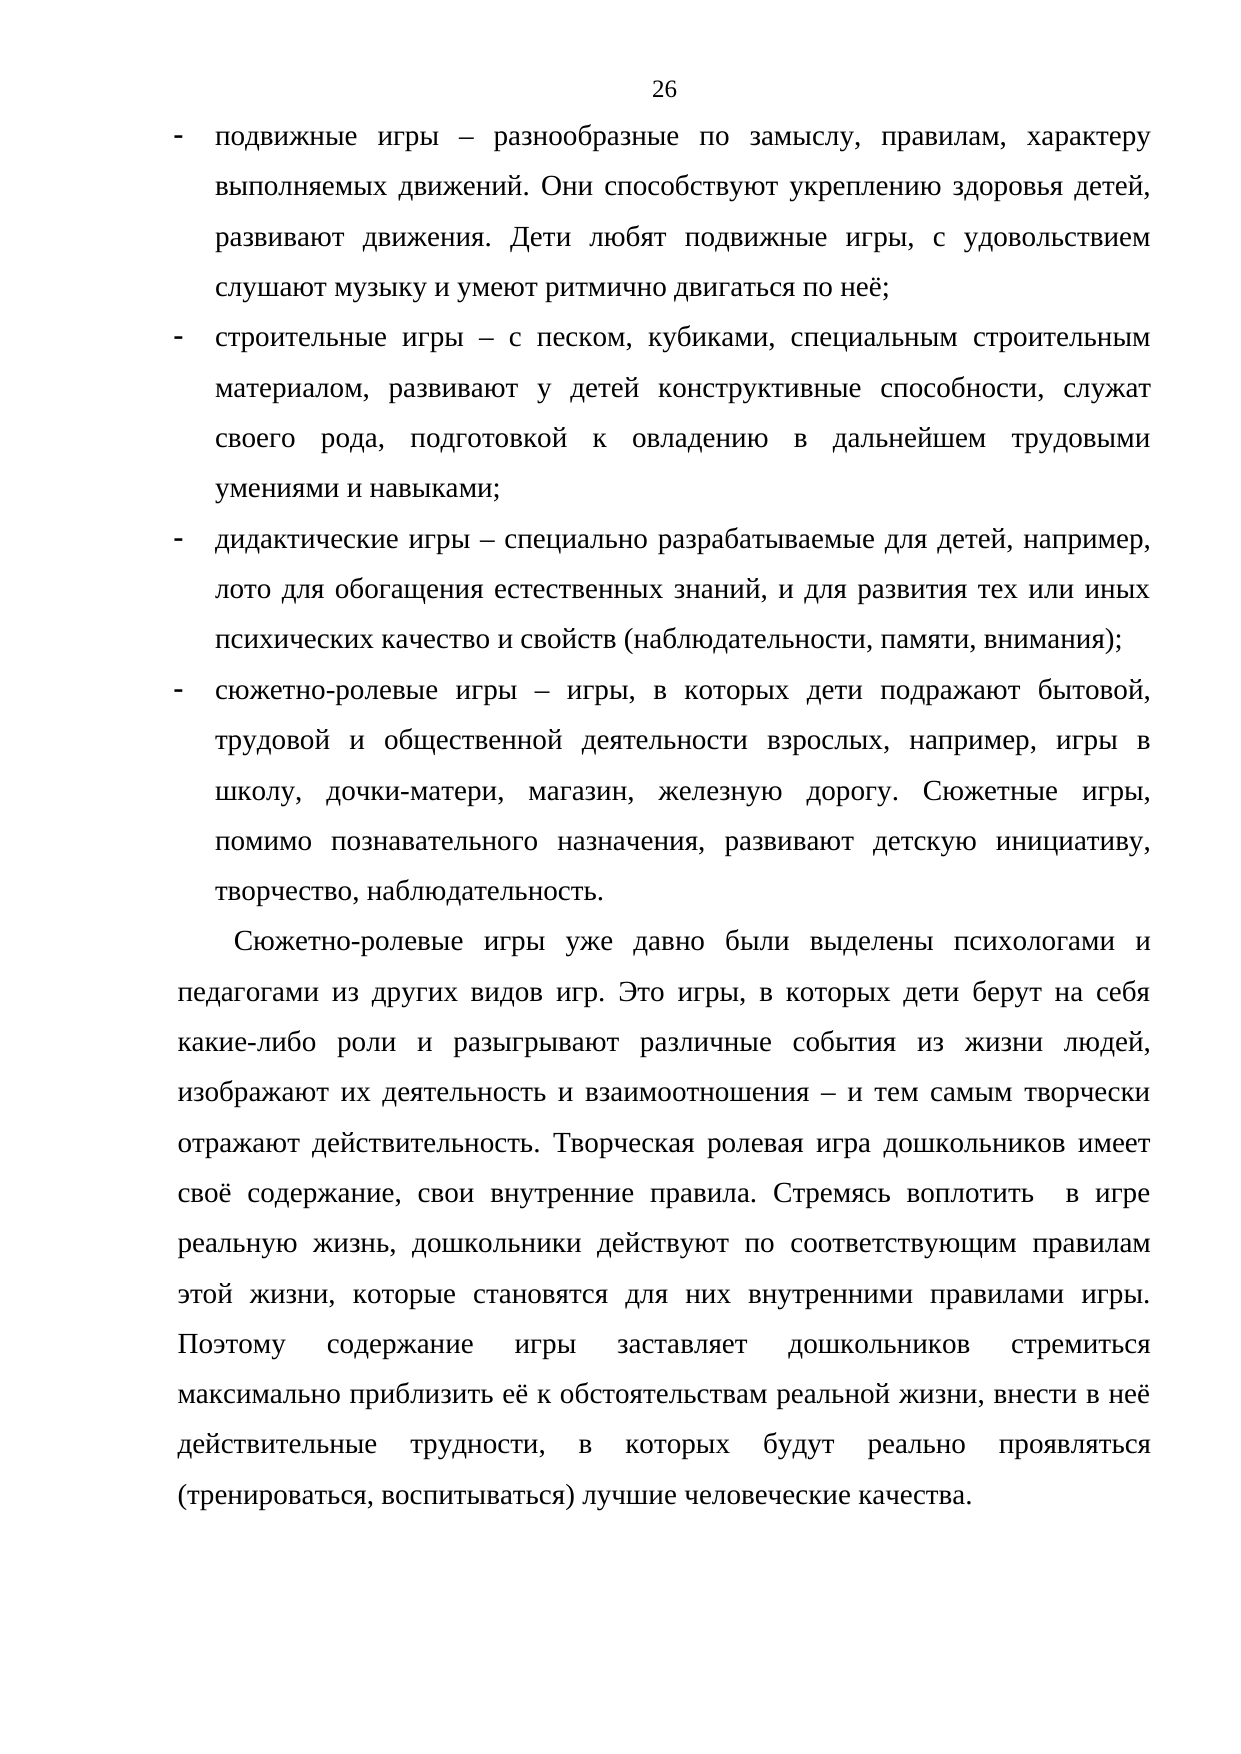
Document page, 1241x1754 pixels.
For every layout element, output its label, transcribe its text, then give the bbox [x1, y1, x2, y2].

list строительные игры – с песком, кубиками, специальным строительным материалом, развивают у детей конструктивные способности, служат своего рода, подготовкой к овладению в дальнейшем трудовыми умениями и навыками; [173, 319, 1152, 504]
text Сюжетно-ролевые игры уже давно были выделены психологами и педагогами из других видов игр. Это игры, в которых дети берут на себя какие-либо роли и разыгрывают различные события из жизни людей, изображают их деятельность и взаимоотношения – и тем самым творчески отражают действительность. Творческая ролевая игра дошкольников имеет своё содержание, свои внутренние правила. Стремясь воплотить в игре реальную жизнь, дошкольники действуют по соответствующим правилам этой жизни, которые становятся для них внутренними правилами игры. Поэтому содержание игры заставляет дошкольников стремиться максимально приблизить её к обстоятельствам реальной жизни, внести в неё действительные трудности, в которых будут реально проявляться (тренироваться, воспитываться) лучшие человеческие качества. [177, 923, 1152, 1511]
list подвижные игры – разнообразные по замыслу, правилам, характеру выполняемых движений. Они способствуют укреплению здоровья детей, развивают движения. Дети любят подвижные игры, с удовольствием слушают музыку и умеют ритмично двигаться по неё; [173, 118, 1152, 303]
list сюжетно-ролевые игры – игры, в которых дети подражают бытовой, трудовой и общественной деятельности взрослых, например, игры в школу, дочки-матери, магазин, железную дорогу. Сюжетные игры, помимо познавательного назначения, развивают детскую инициативу, творчество, наблюдательность. [173, 672, 1152, 907]
list дидактические игры – специально разрабатываемые для детей, например, лото для обогащения естественных знаний, и для развития тех или иных психических качество и свойств (наблюдательности, памяти, внимания); [173, 521, 1152, 655]
